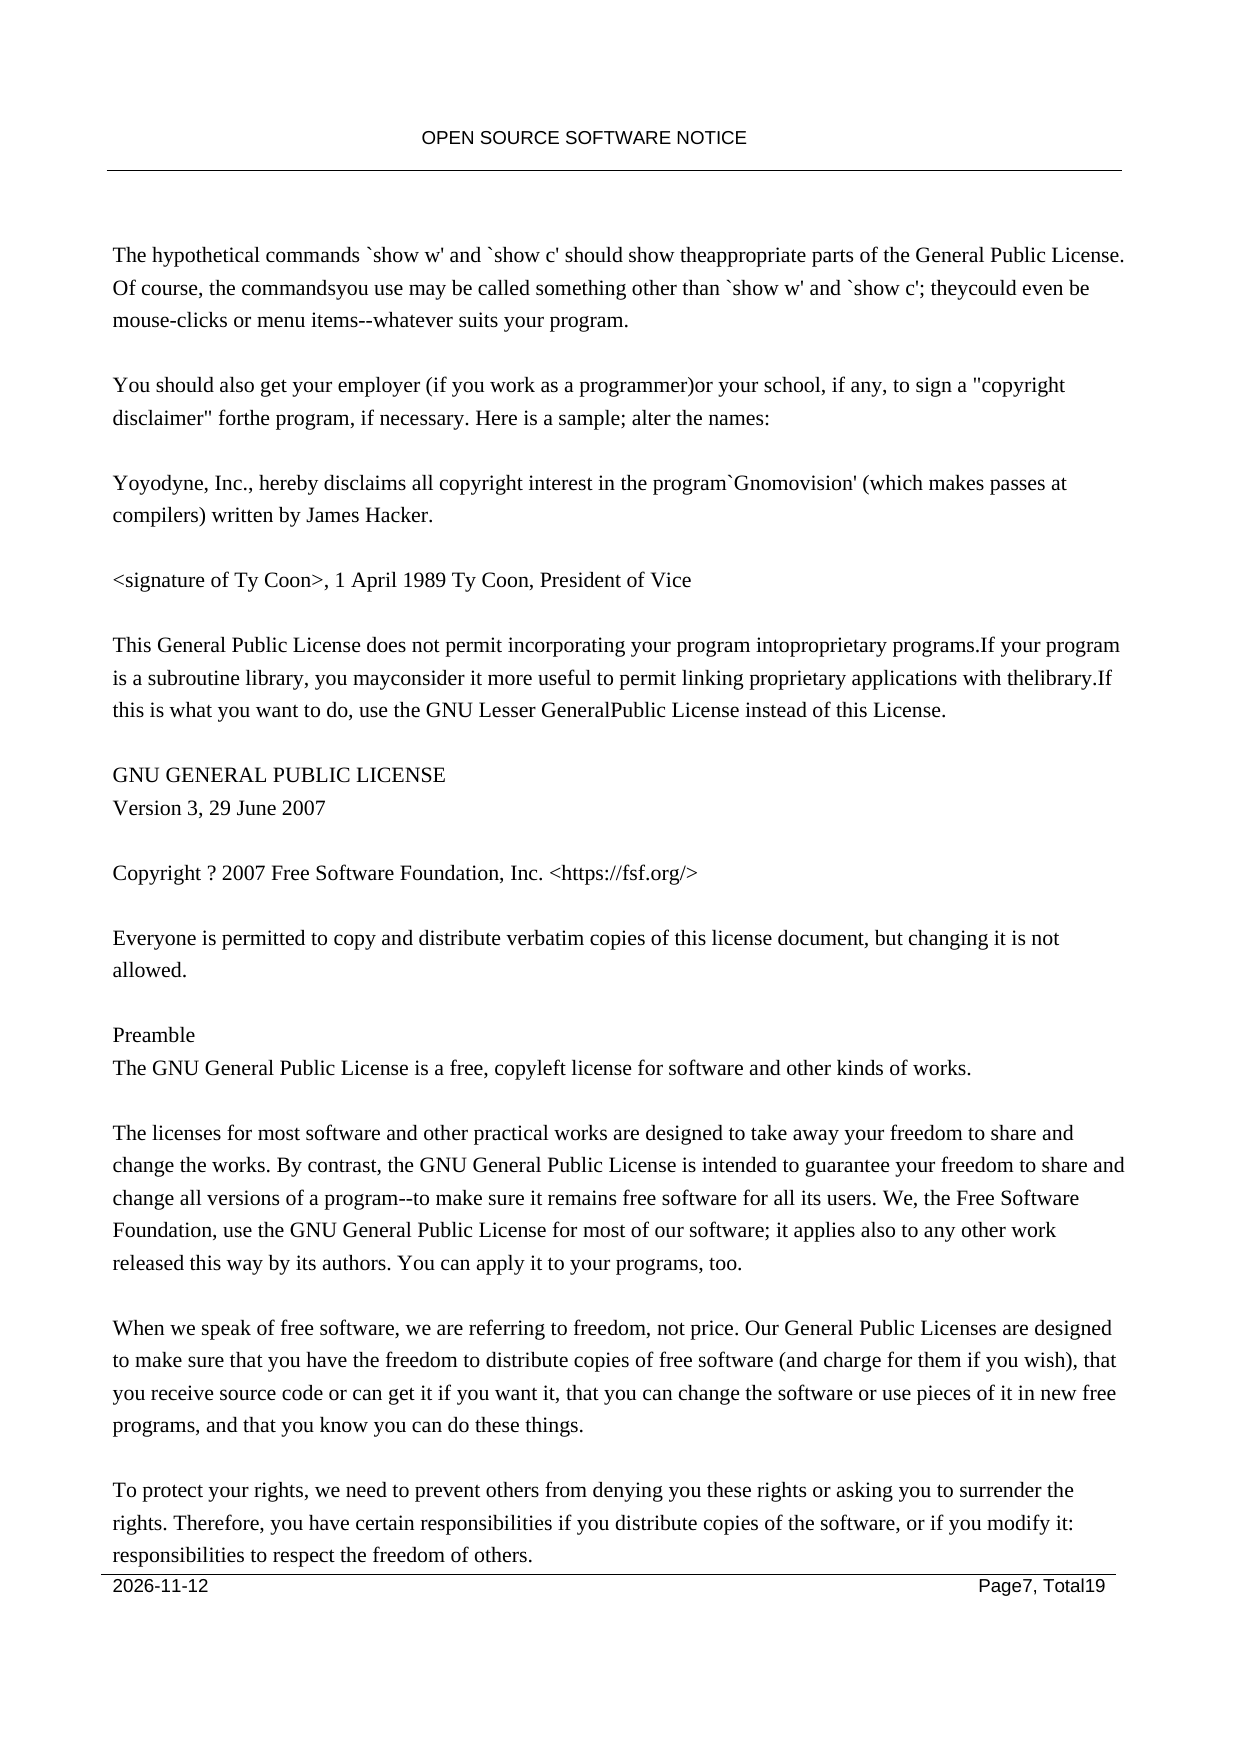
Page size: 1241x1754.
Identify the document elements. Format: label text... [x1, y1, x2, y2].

text You should also get your employer (if you work as a programmer)or your school, if any, to sign a "copyright disclaimer" forthe program, if necessary. Here is a sample; alter the names: [112, 369, 1128, 434]
text Yoyodyne, Inc., hereby disclaims all copyright interest in the program`Gnomovision' (which makes passes at compilers) written by James Hacker. [112, 466, 1128, 531]
text <signature of Ty Coon>, 1 April 1989 Ty Coon, President of Vice [112, 564, 1128, 596]
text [112, 629, 1128, 1571]
text The hypothetical commands `show w' and `show c' should show theappropriate parts of the General Public License. Of course, the commandsyou use may be called something other than `show w' and `show c'; theycould even be mouse-clicks or menu items--whatever suits your program. [112, 239, 1128, 336]
